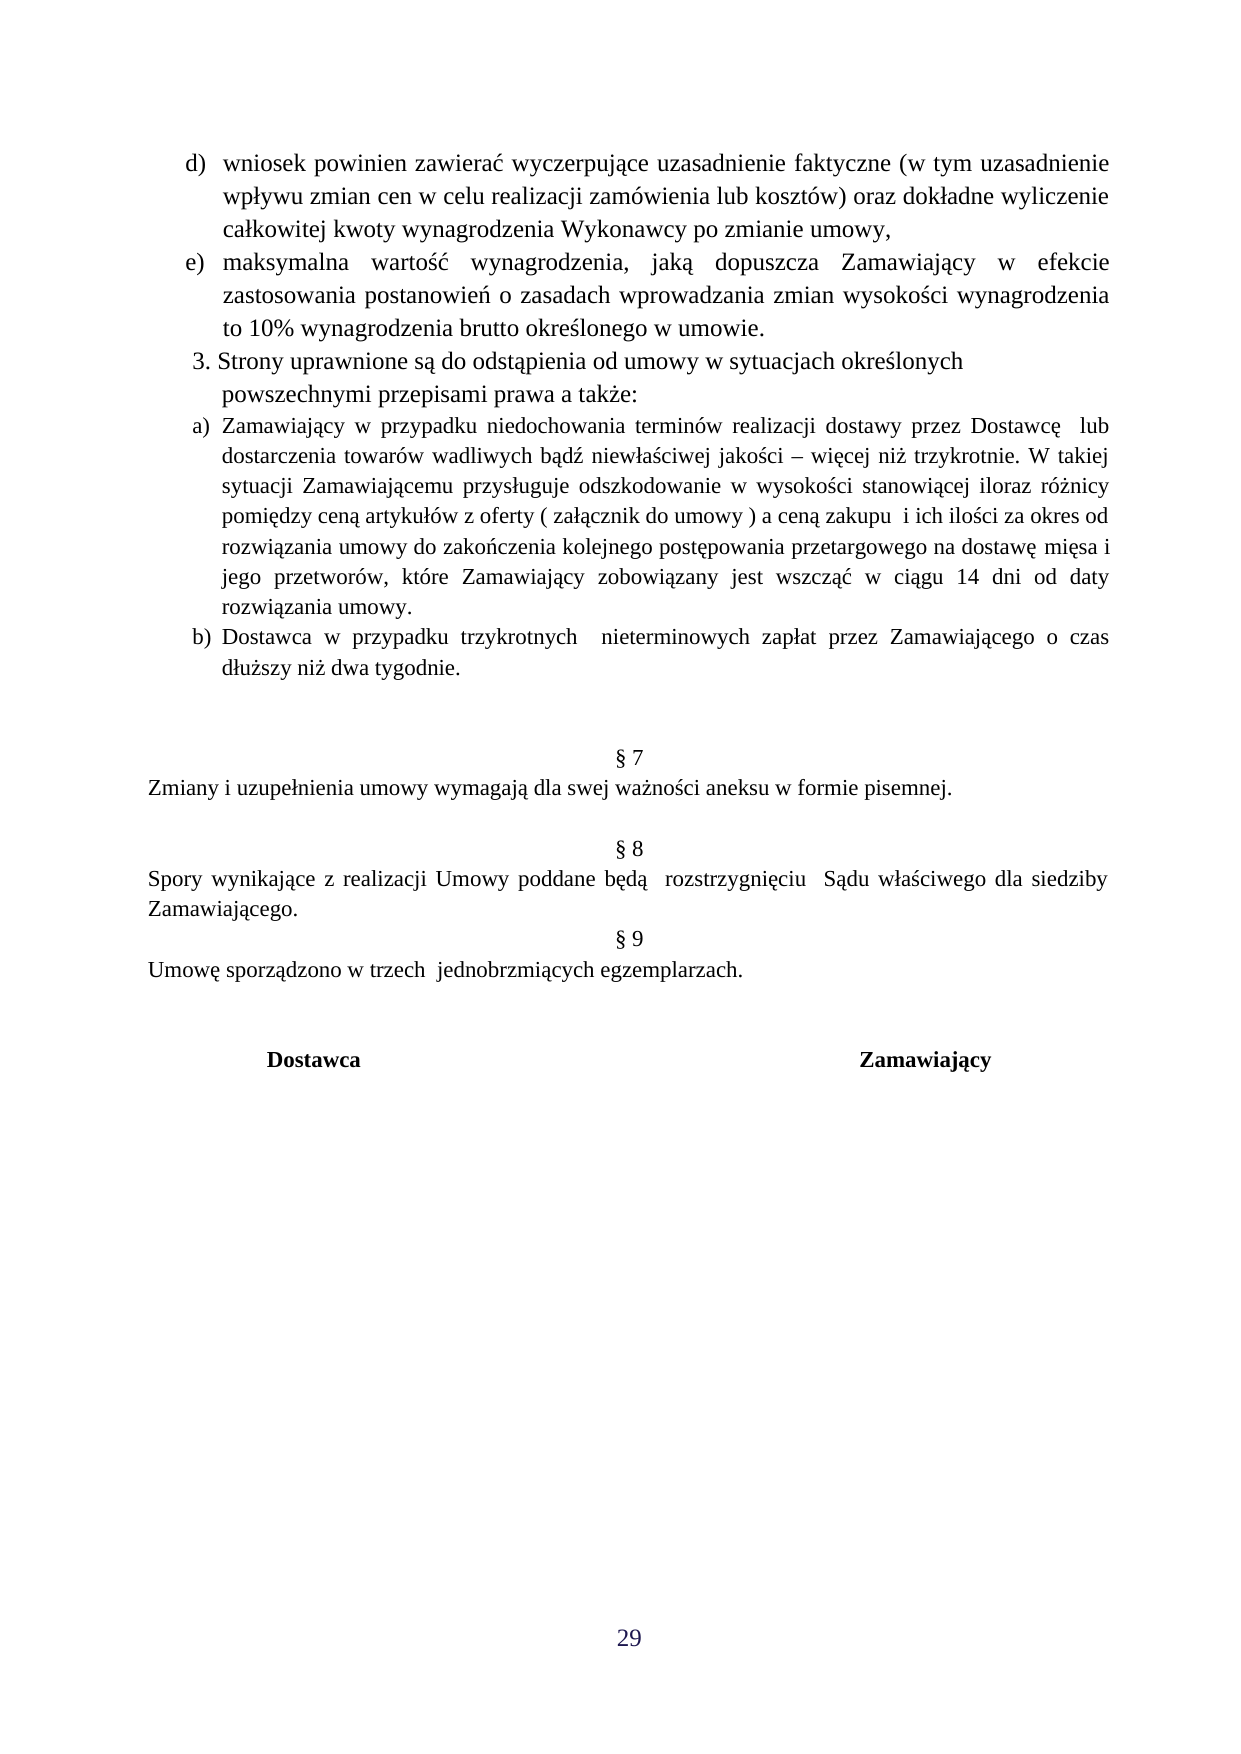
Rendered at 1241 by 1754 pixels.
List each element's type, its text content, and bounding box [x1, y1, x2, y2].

text § 7 [148, 744, 1110, 771]
text Umowę sporządzono w trzech jednobrzmiących egzemplarzach. [148, 956, 1110, 982]
text § 9 [148, 925, 1110, 952]
text 3. Strony uprawnione są do odstąpienia od umowy w sytuacjach określonych powszechnymi przepisami prawa a także: [192, 346, 1110, 408]
list Dostawca w przypadku trzykrotnych nieterminowych zapłat przez Zamawiającego o czas dłuższy niż dwa tygodnie. [192, 623, 1110, 680]
text Dostawca Zamawiający [148, 1046, 1110, 1073]
text § 8 [148, 835, 1110, 861]
list wniosek powinien zawierać wyczerpujące uzasadnienie faktyczne (w tym uzasadnienie wpływu zmian cen w celu realizacji zamówienia lub kosztów) oraz dokładne wyliczenie całkowitej kwoty wynagrodzenia Wykonawcy po zmianie umowy, [185, 148, 1110, 242]
text Zmiany i uzupełnienia umowy wymagają dla swej ważności aneksu w formie pisemnej. [148, 774, 1110, 801]
list maksymalna wartość wynagrodzenia, jaką dopuszcza Zamawiający w efekcie zastosowania postanowień o zasadach wprowadzania zmian wysokości wynagrodzenia to 10% wynagrodzenia brutto określonego w umowie. [185, 247, 1110, 342]
text Spory wynikające z realizacji Umowy poddane będą rozstrzygnięciu Sądu właściwego dla siedziby Zamawiającego. [148, 865, 1110, 922]
list Zamawiający w przypadku niedochowania terminów realizacji dostawy przez Dostawcę lub dostarczenia towarów wadliwych bądź niewłaściwej jakości – więcej niż trzykrotnie. W takiej sytuacji Zamawiającemu przysługuje odszkodowanie w wysokości stanowiącej iloraz różnicy pomiędzy ceną artykułów z oferty ( załącznik do umowy ) a ceną zakupu i ich ilości za okres od rozwiązania umowy do zakończenia kolejnego postępowania przetargowego na dostawę mięsa i jego przetworów, które Zamawiający zobowiązany jest wszcząć w ciągu 14 dni od daty rozwiązania umowy. [192, 412, 1110, 619]
